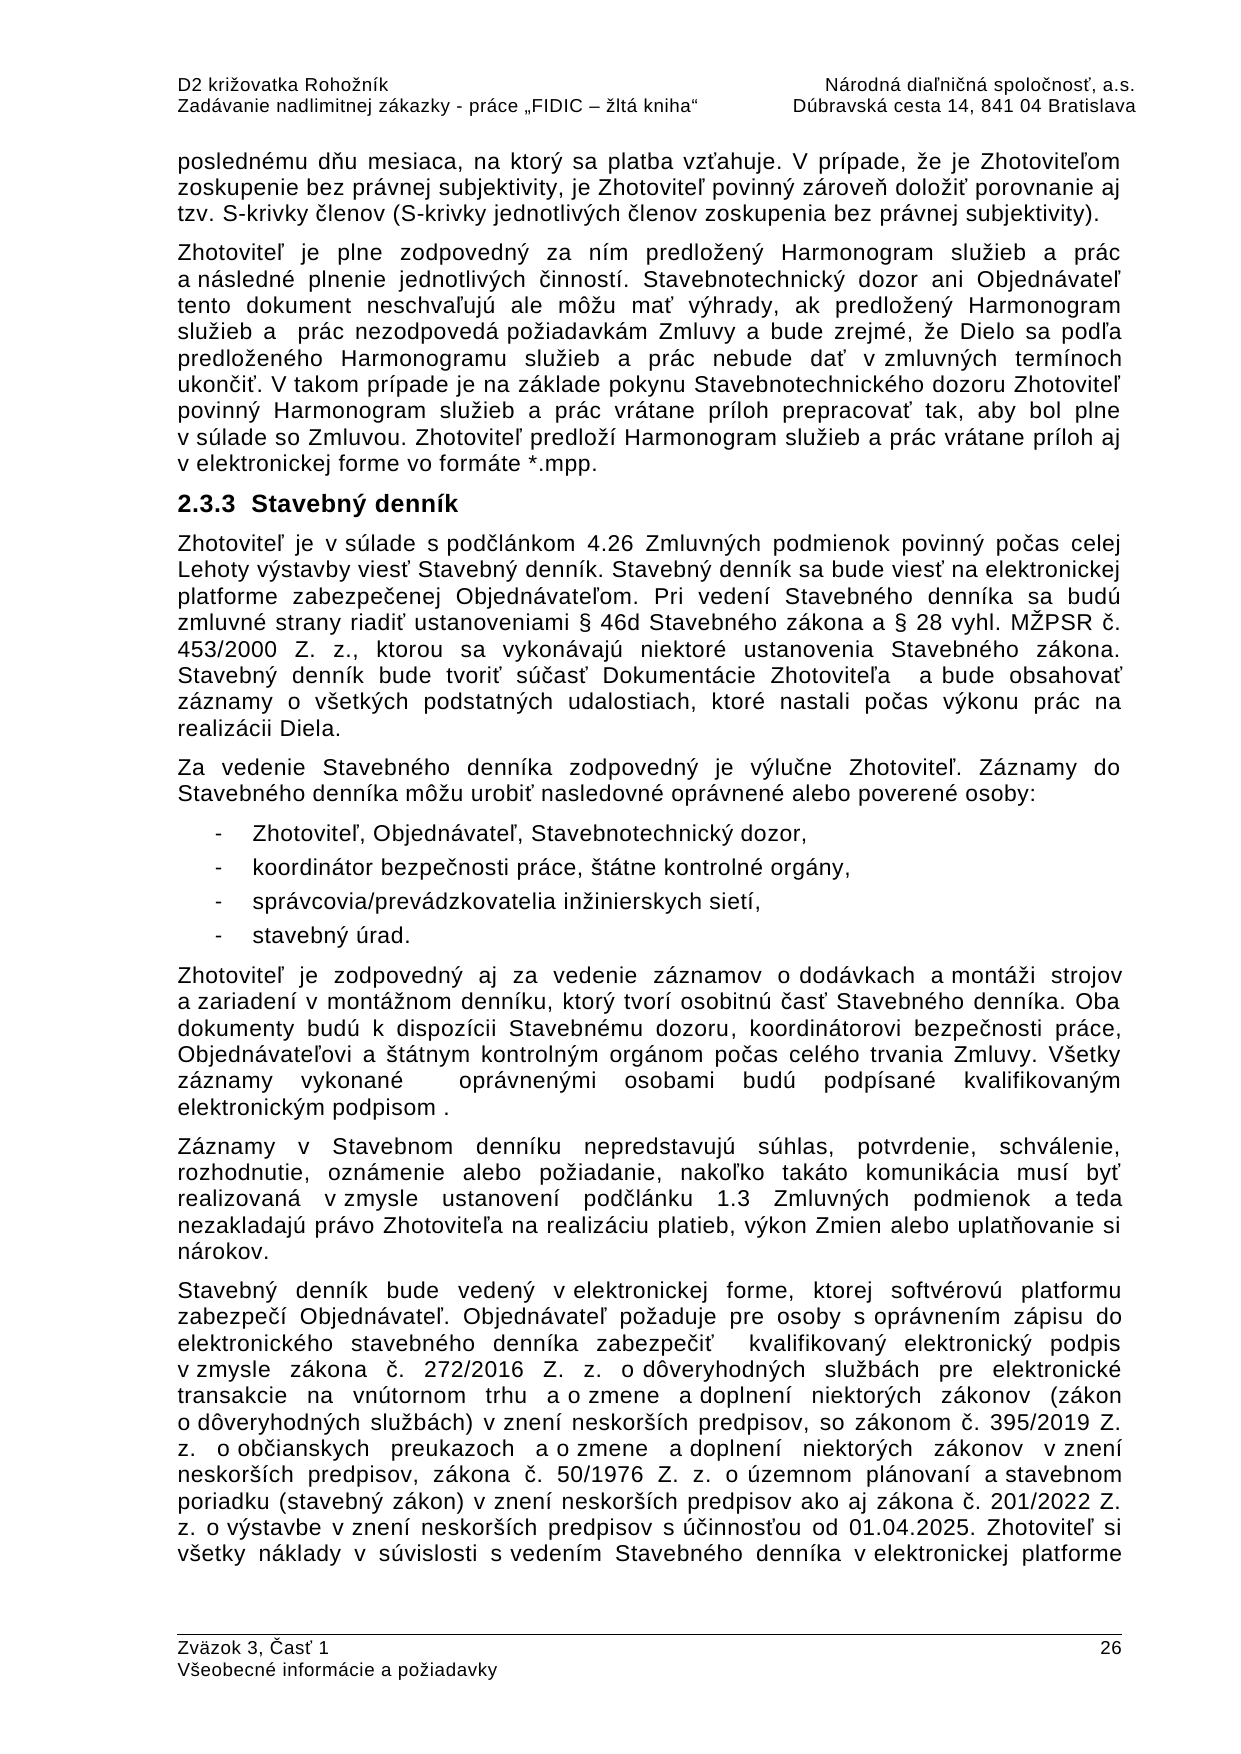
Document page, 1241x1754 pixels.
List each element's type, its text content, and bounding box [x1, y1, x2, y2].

text Zhotoviteľ je plne zodpovedný za ním predložený Harmonogram služieb a prác a následné plnenie jednotlivých činností. Stavebnotechnický dozor ani Objednávateľ tento dokument neschvaľujú ale môžu mať výhrady, ak predložený Harmonogram služieb a prác nezodpovedá požiadavkám Zmluvy a bude zrejmé, že Dielo sa podľa predloženého Harmonogramu služieb a prác nebude dať v zmluvných termínoch ukončiť. V takom prípade je na základe pokynu Stavebnotechnického dozoru Zhotoviteľ povinný Harmonogram služieb a prác vrátane príloh prepracovať tak, aby bol plne v súlade so Zmluvou. Zhotoviteľ predloží Harmonogram služieb a prác vrátane príloh aj v elektronickej forme vo formáte *.mpp. [177, 239, 1122, 476]
list stavebný úrad. [215, 921, 1122, 949]
list Zhotoviteľ, Objednávateľ, Stavebnotechnický dozor, [215, 819, 1122, 847]
text Zhotoviteľ je zodpovedný aj za vedenie záznamov o dodávkach a montáži strojov a zariadení v montážnom denníku, ktorý tvorí osobitnú časť Stavebného denníka. Oba dokumenty budú k dispozícii Stavebnému dozoru, koordinátorovi bezpečnosti práce, Objednávateľovi a štátnym kontrolným orgánom počas celého trvania Zmluvy. Všetky záznamy vykonané oprávnenými osobami budú podpísané kvalifikovaným elektronickým podpisom . [177, 962, 1122, 1120]
text Za vedenie Stavebného denníka zodpovedný je výlučne Zhotoviteľ. Záznamy do Stavebného denníka môžu urobiť nasledovné oprávnené alebo poverené osoby: [177, 753, 1122, 806]
subtitle 2.3.3 Stavebný denník [177, 489, 1122, 518]
list správcovia/prevádzkovatelia inžinierskych sietí, [215, 887, 1122, 915]
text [177, 148, 1122, 227]
text Záznamy v Stavebnom denníku nepredstavujú súhlas, potvrdenie, schválenie, rozhodnutie, oznámenie alebo požiadanie, nakoľko takáto komunikácia musí byť realizovaná v zmysle ustanovení podčlánku 1.3 Zmluvných podmienok a teda nezakladajú právo Zhotoviteľa na realizáciu platieb, výkon Zmien alebo uplatňovanie si nárokov. [177, 1133, 1122, 1264]
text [177, 1277, 1122, 1567]
list koordinátor bezpečnosti práce, štátne kontrolné orgány, [215, 853, 1122, 881]
text Zhotoviteľ je v súlade s podčlánkom 4.26 Zmluvných podmienok povinný počas celej Lehoty výstavby viesť Stavebný denník. Stavebný denník sa bude viesť na elektronickej platforme zabezpečenej Objednávateľom. Pri vedení Stavebného denníka sa budú zmluvné strany riadiť ustanoveniami § 46d Stavebného zákona a § 28 vyhl. MŽPSR č. 453/2000 Z. z., ktorou sa vykonávajú niektoré ustanovenia Stavebného zákona. Stavebný denník bude tvoriť súčasť Dokumentácie Zhotoviteľa a bude obsahovať záznamy o všetkých podstatných udalostiach, ktoré nastali počas výkonu prác na realizácii Diela. [177, 530, 1122, 741]
